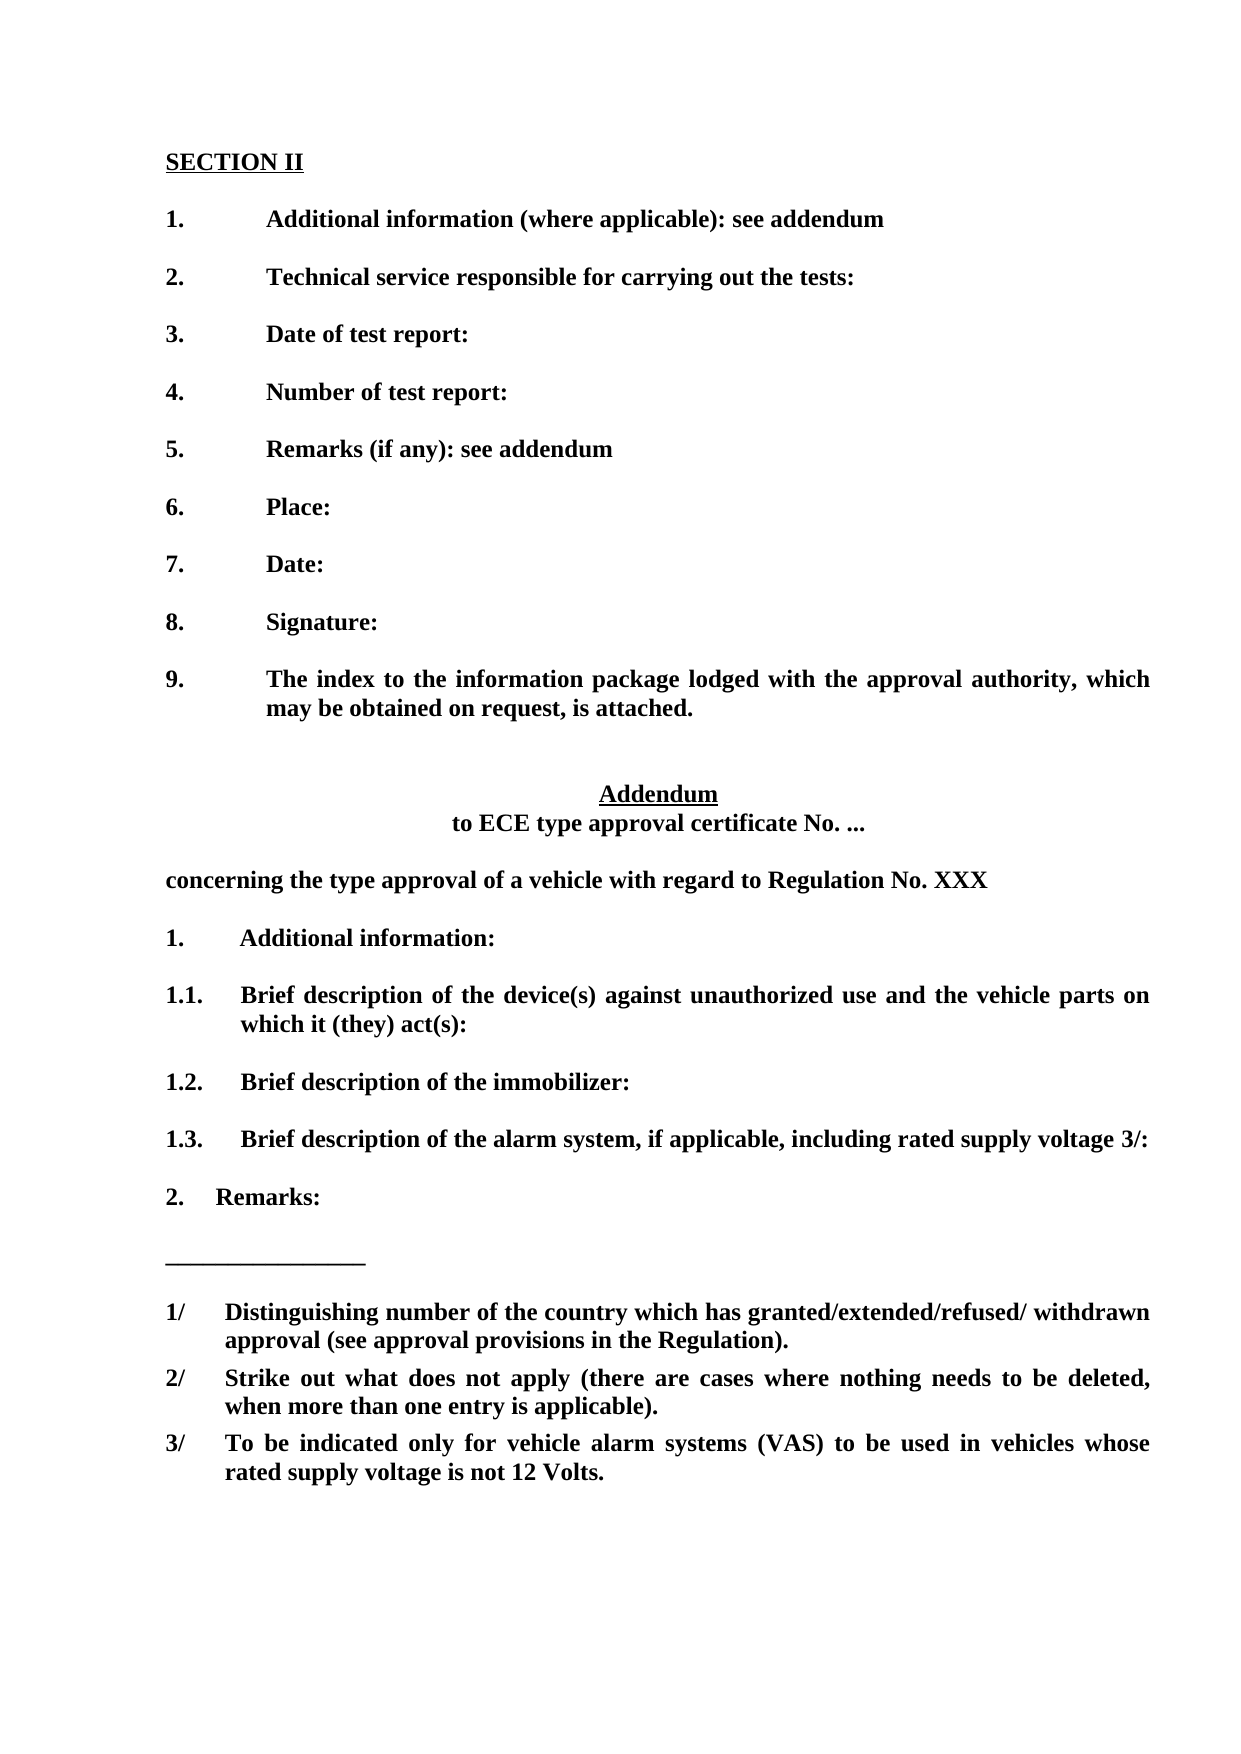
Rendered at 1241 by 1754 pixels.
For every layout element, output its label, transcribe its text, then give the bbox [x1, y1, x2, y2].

text Addendum [165, 779, 1152, 808]
list Brief description of the immobilizer: [165, 1067, 1152, 1096]
text concerning the type approval of a vehicle with regard to Regulation No. XXX [165, 866, 1152, 894]
list Brief description of the device(s) against unauthorized use and the vehicle parts on which it (they) act(s): [165, 981, 1152, 1038]
list 7. Date: [165, 549, 1152, 578]
list Remarks: [165, 1182, 1152, 1211]
text / Strike out what does not apply (there are cases where nothing needs to be deleted, when more than one entry is applicable). [165, 1363, 1152, 1420]
text / To be indicated only for vehicle alarm systems (VAS) to be used in vehicles whose rated supply voltage is not 12 Volts. [165, 1428, 1152, 1486]
list 6. Place: [165, 492, 1152, 521]
list 1. Additional information: [165, 923, 1152, 952]
list 9. The index to the information package lodged with the approval authority, which may be obtained on request, is attached. [165, 664, 1152, 722]
text ________________ [165, 1239, 1152, 1268]
list 5. Remarks (if any): see addendum [165, 434, 1152, 463]
list 4. Number of test report: [165, 377, 1152, 406]
list 3. Date of test report: [165, 319, 1152, 348]
text SECTION II [165, 147, 1152, 176]
list 8. Signature: [165, 607, 1152, 636]
list Brief description of the alarm system, if applicable, including rated supply voltage /: [165, 1124, 1152, 1153]
list 2. Technical service responsible for carrying out the tests: [165, 262, 1152, 291]
list 1. Additional information (where applicable): see addendum [165, 204, 1152, 233]
text to ECE type approval certificate No. ... [165, 808, 1152, 837]
text / Distinguishing number of the country which has granted/extended/refused/ withdrawn approval (see approval provisions in the Regulation). [165, 1297, 1152, 1354]
